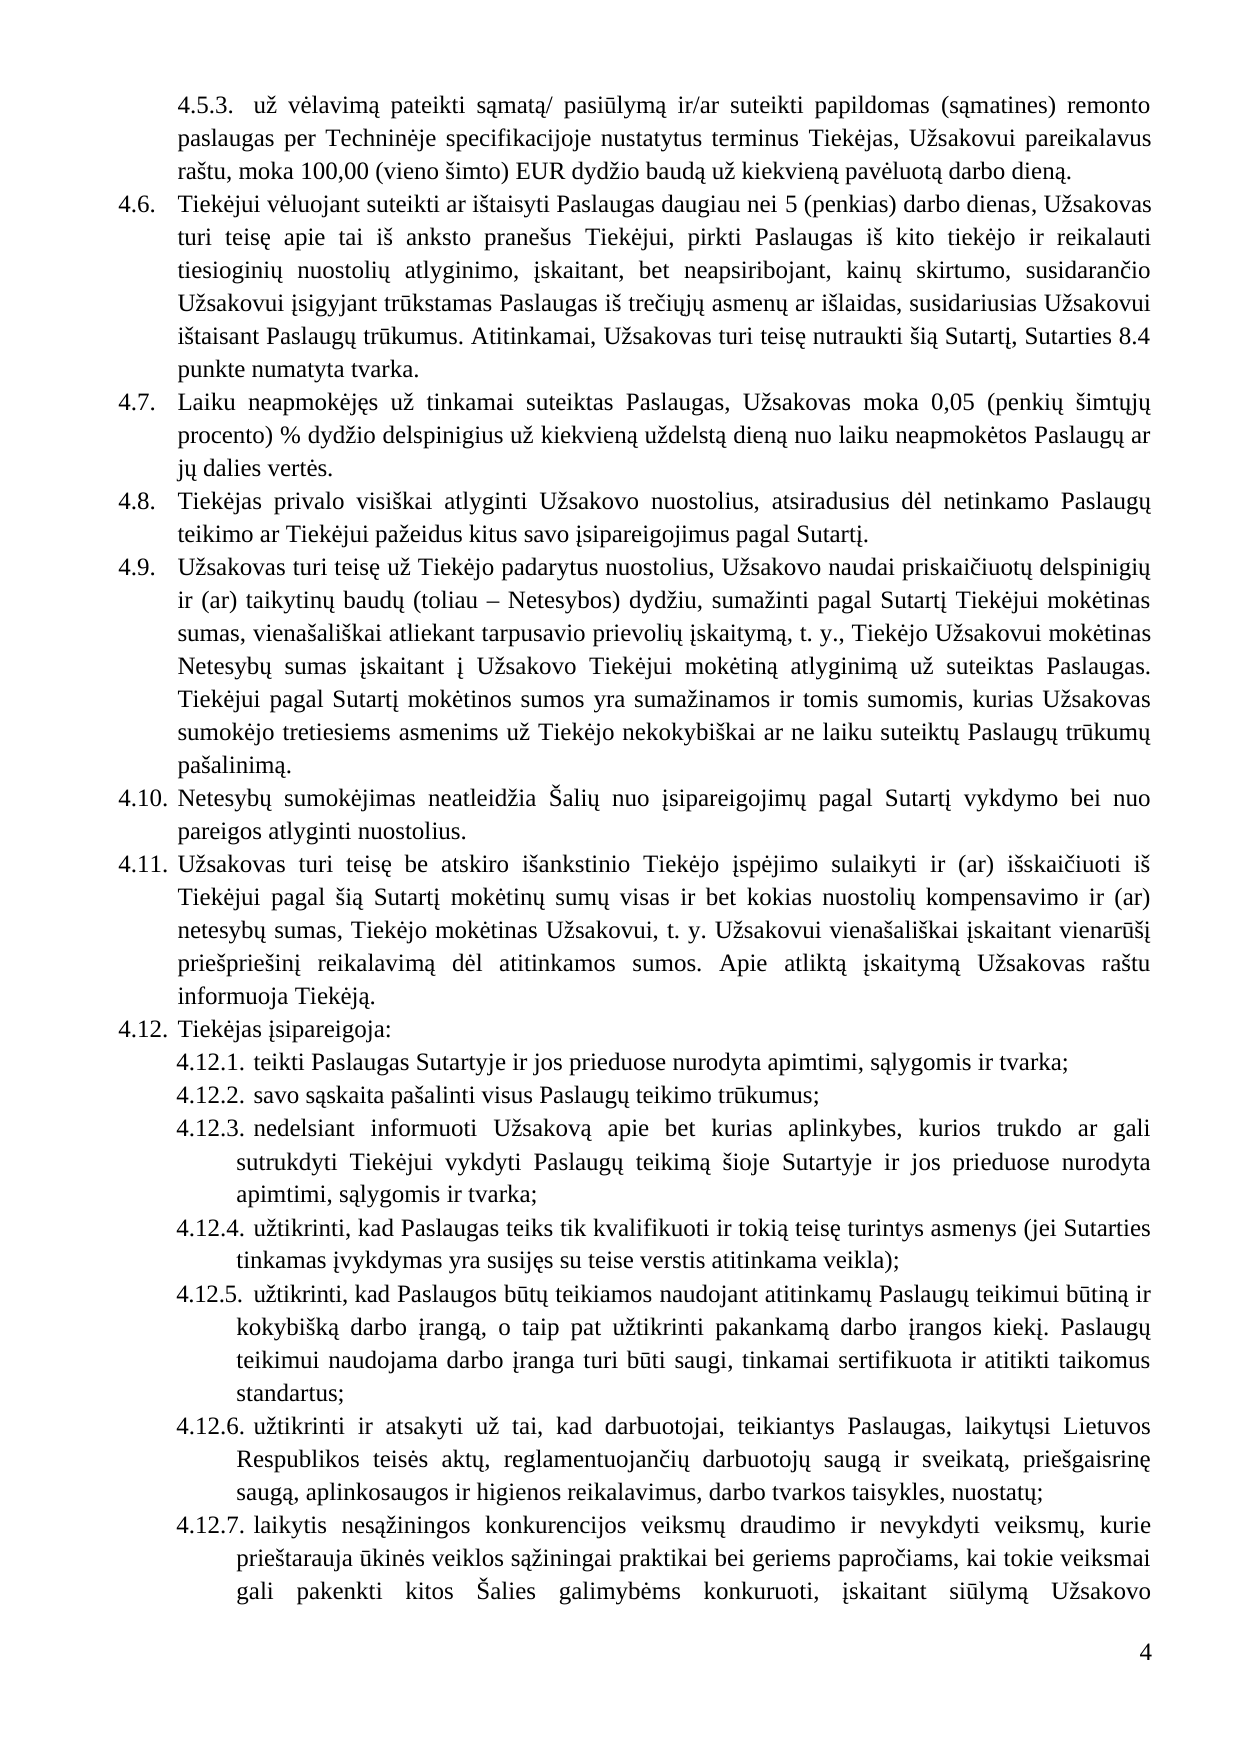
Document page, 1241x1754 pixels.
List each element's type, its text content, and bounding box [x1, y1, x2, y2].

list užtikrinti ir atsakyti už tai, kad darbuotojai, teikiantys Paslaugas, laikytųsi Lietuvos Respublikos teisės aktų, reglamentuojančių darbuotojų saugą ir sveikatą, priešgaisrinę saugą, aplinkosaugos ir higienos reikalavimus, darbo tvarkos taisykles, nuostatų; [176, 1411, 1152, 1506]
list Netesybų sumokėjimas neatleidžia Šalių nuo įsipareigojimų pagal Sutartį vykdymo bei nuo pareigos atlyginti nuostolius. [118, 783, 1152, 845]
list už vėlavimą pateikti sąmatą/ pasiūlymą ir/ar suteikti papildomas (sąmatines) remonto paslaugas per Techninėje specifikacijoje nustatytus terminus Tiekėjas, Užsakovui pareikalavus raštu, moka 100,00 (vieno šimto) EUR dydžio baudą už kiekvieną pavėluotą darbo dieną. [177, 90, 1152, 185]
list Užsakovas turi teisę už Tiekėjo padarytus nuostolius, Užsakovo naudai priskaičiuotų delspinigių ir (ar) taikytinų baudų (toliau – Netesybos) dydžiu, sumažinti pagal Sutartį Tiekėjui mokėtinas sumas, vienašališkai atliekant tarpusavio prievolių įskaitymą, t. y., Tiekėjo Užsakovui mokėtinas Netesybų sumas įskaitant į Užsakovo Tiekėjui mokėtiną atlyginimą už suteiktas Paslaugas. Tiekėjui pagal Sutartį mokėtinos sumos yra sumažinamos ir tomis sumomis, kurias Užsakovas sumokėjo tretiesiems asmenims už Tiekėjo nekokybiškai ar ne laiku suteiktų Paslaugų trūkumų pašalinimą. [118, 552, 1152, 779]
list Tiekėjui vėluojant suteikti ar ištaisyti Paslaugas daugiau nei , Užsakovas turi teisę apie tai iš anksto pranešus Tiekėjui, pirkti Paslaugas iš kito tiekėjo ir reikalauti tiesioginių nuostolių atlyginimo, įskaitant, bet neapsiribojant, kainų skirtumo, susidarančio Užsakovui įsigyjant trūkstamas Paslaugas iš trečiųjų asmenų ar išlaidas, susidariusias Užsakovui ištaisant Paslaugų trūkumus. Atitinkamai, Užsakovas turi teisę nutraukti šią Sutartį, Sutarties 8.4 punkte numatyta tvarka. [118, 189, 1152, 383]
list Tiekėjas įsipareigoja: [118, 1014, 1152, 1043]
list nedelsiant informuoti Užsakovą apie bet kurias aplinkybes, kurios trukdo ar gali sutrukdyti Tiekėjui vykdyti Paslaugų teikimą šioje Sutartyje ir jos prieduose nurodyta apimtimi, sąlygomis ir tvarka; [176, 1113, 1152, 1208]
list teikti Paslaugas Sutartyje ir jos prieduose nurodyta apimtimi, sąlygomis ir tvarka; [176, 1047, 1152, 1076]
list savo sąskaita pašalinti visus Paslaugų teikimo trūkumus; [176, 1081, 1152, 1109]
list Tiekėjas privalo visiškai atlyginti Užsakovo nuostolius, atsiradusius dėl netinkamo Paslaugų teikimo ar Tiekėjui pažeidus kitus savo įsipareigojimus pagal Sutartį. [118, 486, 1152, 548]
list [176, 1510, 1152, 1604]
list užtikrinti, kad Paslaugas teiks tik kvalifikuoti ir tokią teisę turintys asmenys (jei Sutarties tinkamas įvykdymas yra susijęs su teise verstis atitinkama veikla); [176, 1213, 1152, 1274]
list Užsakovas turi teisę be atskiro išankstinio Tiekėjo įspėjimo sulaikyti ir (ar) išskaičiuoti iš Tiekėjui pagal šią Sutartį mokėtinų sumų visas ir bet kokias nuostolių kompensavimo ir (ar) netesybų sumas, Tiekėjo mokėtinas Užsakovui, t. y. Užsakovui vienašališkai įskaitant vienarūšį priešpriešinį reikalavimą dėl atitinkamos sumos. Apie atliktą įskaitymą Užsakovas raštu informuoja Tiekėją. [118, 849, 1152, 1010]
list Laiku neapmokėjęs už tinkamai suteiktas Paslaugas, Užsakovas moka 0,05 (penkių šimtųjų procento) % dydžio delspinigius už kiekvieną uždelstą dieną nuo laiku neapmokėtos Paslaugų ar jų dalies vertės. [118, 387, 1152, 482]
list užtikrinti, kad Paslaugos būtų teikiamos naudojant atitinkamų Paslaugų teikimui būtiną ir kokybišką darbo įrangą, o taip pat užtikrinti pakankamą darbo įrangos kiekį. Paslaugų teikimui naudojama darbo įranga turi būti saugi, tinkamai sertifikuota ir atitikti taikomus standartus; [176, 1279, 1152, 1406]
